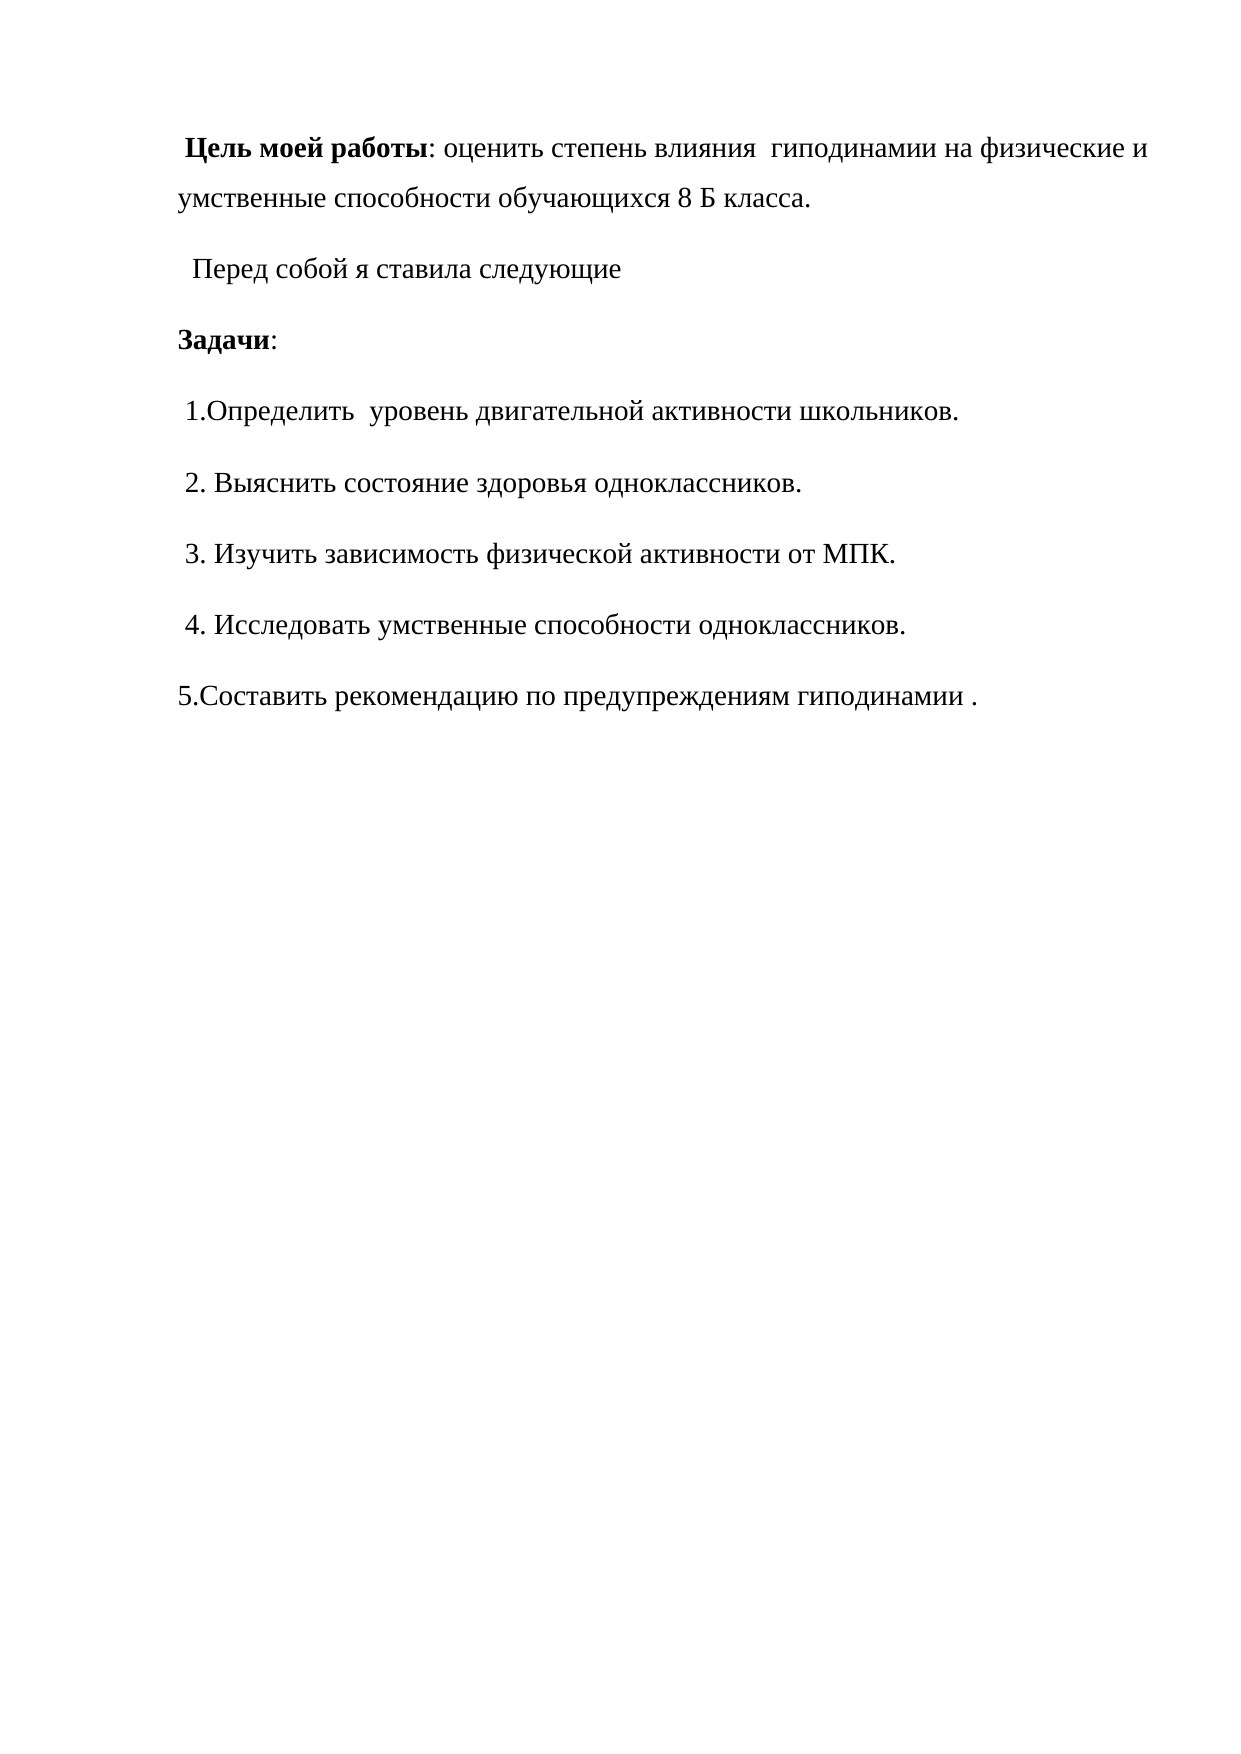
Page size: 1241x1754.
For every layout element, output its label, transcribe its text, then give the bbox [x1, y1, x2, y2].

text 3. Изучить зависимость физической активности от МПК. [177, 536, 1152, 569]
text Перед собой я ставила следующие [177, 251, 1152, 285]
text Цель моей работы: оценить степень влияния гиподинамии на физические и умственные способности обучающихся 8 Б класса. [177, 130, 1152, 214]
text Задачи: [177, 322, 1152, 356]
text 1.Определить уровень двигательной активности школьников. [177, 393, 1152, 427]
text 5.Составить рекомендацию по предупреждениям гиподинамии . [177, 678, 1152, 712]
text 2. Выяснить состояние здоровья одноклассников. [177, 465, 1152, 498]
text 4. Исследовать умственные способности одноклассников. [177, 607, 1152, 641]
